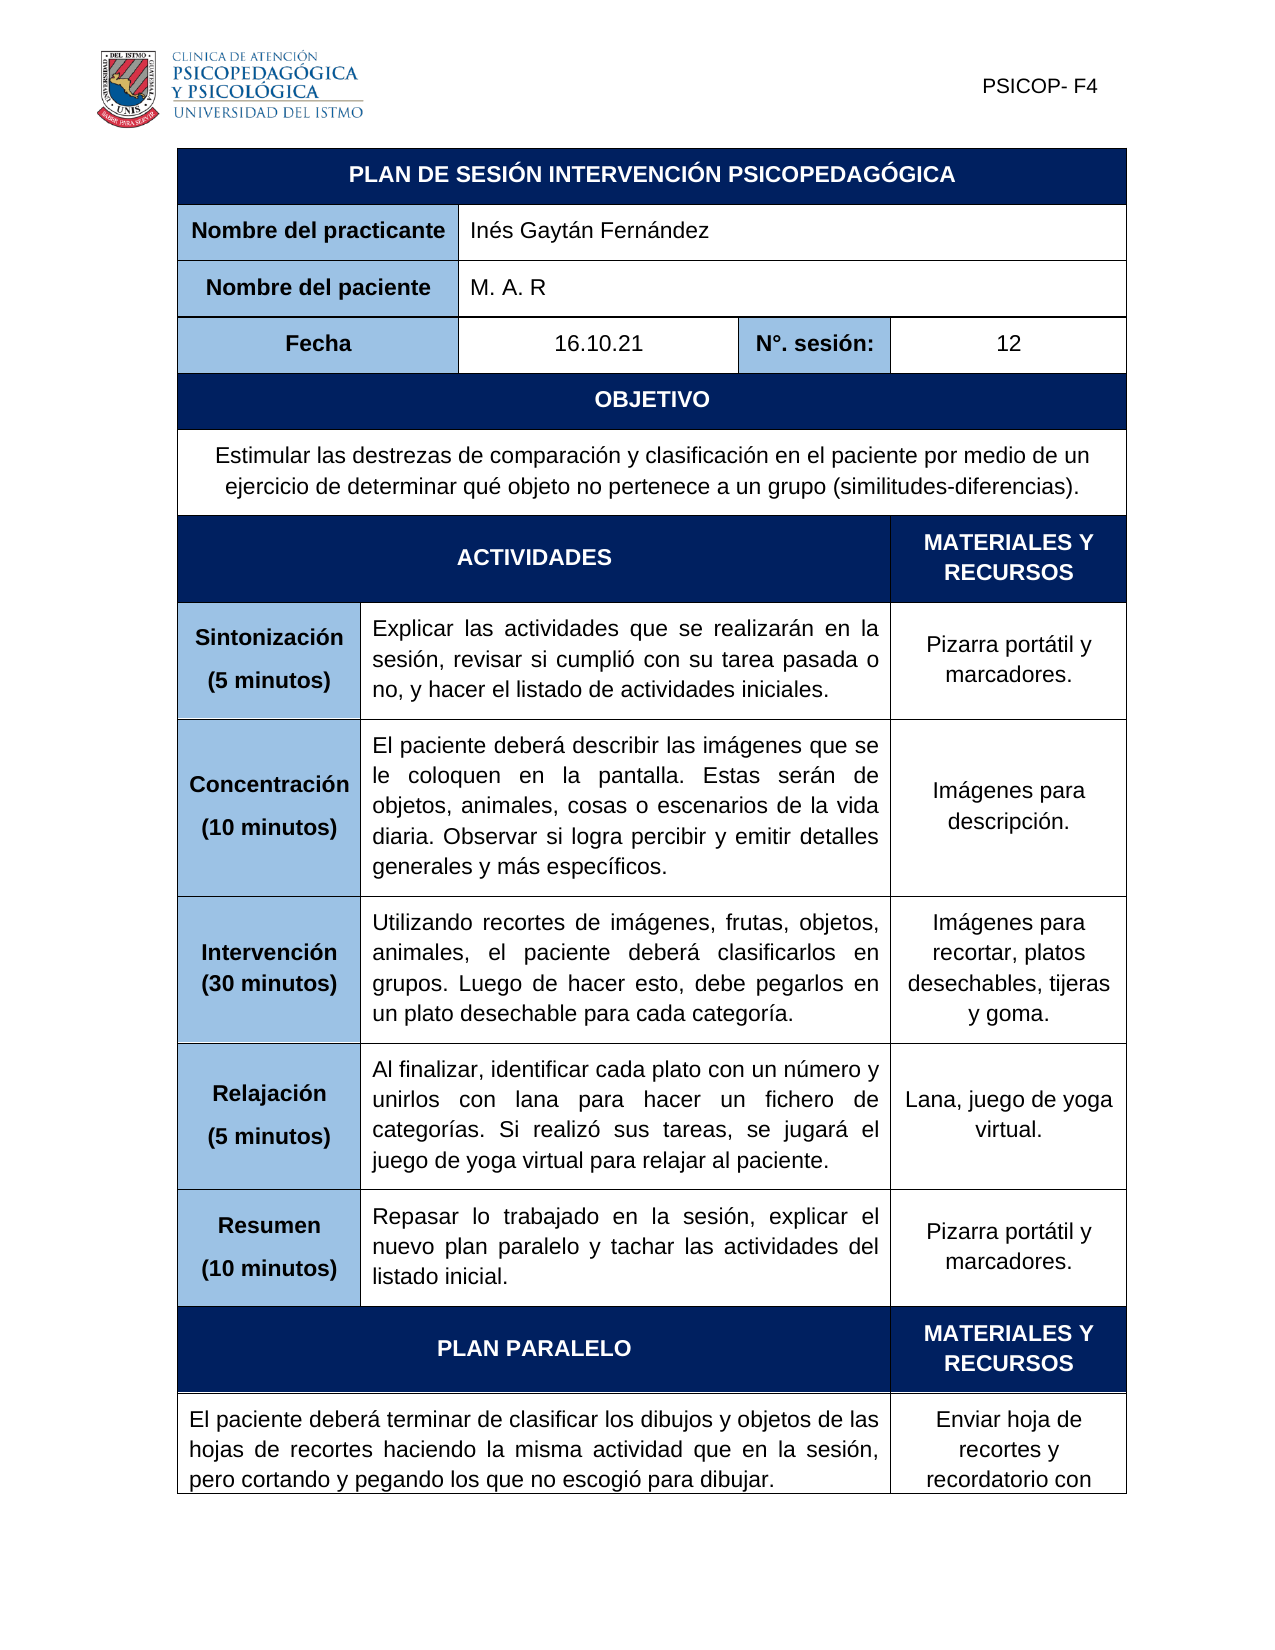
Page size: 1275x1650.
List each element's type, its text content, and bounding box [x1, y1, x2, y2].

table_header PLAN DE SESIÓN INTERVENCIÓN PSICOPEDAGÓGICA [178, 149, 1126, 204]
table_cell Inés Gaytán Fernández [459, 205, 1126, 260]
table_cell Explicar las actividades que se realizarán en la sesión, revisar si cumplió con su tarea pasada o no, y hacer el listado de actividades iniciales. [361, 603, 890, 718]
table_cell Al finalizar, identificar cada plato con un número y unirlos con lana para hacer un fichero de categorías. Si realizó sus tareas, se jugará el juego de yoga virtual para relajar al paciente. [361, 1044, 890, 1189]
table_cell Lana, juego de yoga virtual. [891, 1044, 1126, 1189]
table_cell Pizarra portátil y marcadores. [891, 1190, 1126, 1306]
table_cell El paciente deberá describir las imágenes que se le coloquen en la pantalla. Estas serán de objetos, animales, cosas o escenarios de la vida diaria. Observar si logra percibir y emitir detalles generales y más específicos. [361, 720, 890, 896]
table_cell Nombre del paciente [178, 261, 458, 316]
table_cell PLAN PARALELO [178, 1307, 890, 1392]
picture [45, 21, 424, 163]
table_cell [178, 1394, 890, 1493]
table_cell MATERIALES Y RECURSOS [891, 516, 1126, 602]
table_cell Intervención (30 minutos) [178, 897, 360, 1042]
table_cell OBJETIVO [178, 374, 1126, 429]
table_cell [891, 1394, 1126, 1493]
table_cell 12 [891, 318, 1126, 373]
table_cell Repasar lo trabajado en la sesión, explicar el nuevo plan paralelo y tachar las actividades del listado inicial. [361, 1190, 890, 1306]
table_cell ACTIVIDADES [178, 516, 890, 602]
table_cell Resumen (10 minutos) [178, 1190, 360, 1306]
table_cell 16.10.21 [459, 318, 738, 373]
table_cell M. A. R [459, 261, 1126, 316]
table_cell Imágenes para descripción. [891, 720, 1126, 896]
table_cell Concentración (10 minutos) [178, 720, 360, 896]
table_cell Estimular las destrezas de comparación y clasificación en el paciente por medio de un ejercicio de determinar qué objeto no pertenece a un grupo (similitudes-diferencias). [178, 430, 1126, 515]
table_cell Sintonización (5 minutos) [178, 603, 360, 718]
table_cell Relajación (5 minutos) [178, 1044, 360, 1189]
table_cell Pizarra portátil y marcadores. [891, 603, 1126, 718]
table_cell MATERIALES Y RECURSOS [891, 1307, 1126, 1392]
table_cell N°. sesión: [739, 318, 890, 373]
table_cell Nombre del practicante [178, 205, 458, 260]
table_cell Utilizando recortes de imágenes, frutas, objetos, animales, el paciente deberá clasificarlos en grupos. Luego de hacer esto, debe pegarlos en un plato desechable para cada categoría. [361, 897, 890, 1042]
table_cell Imágenes para recortar, platos desechables, tijeras y goma. [891, 897, 1126, 1042]
table_cell Fecha [178, 318, 458, 373]
